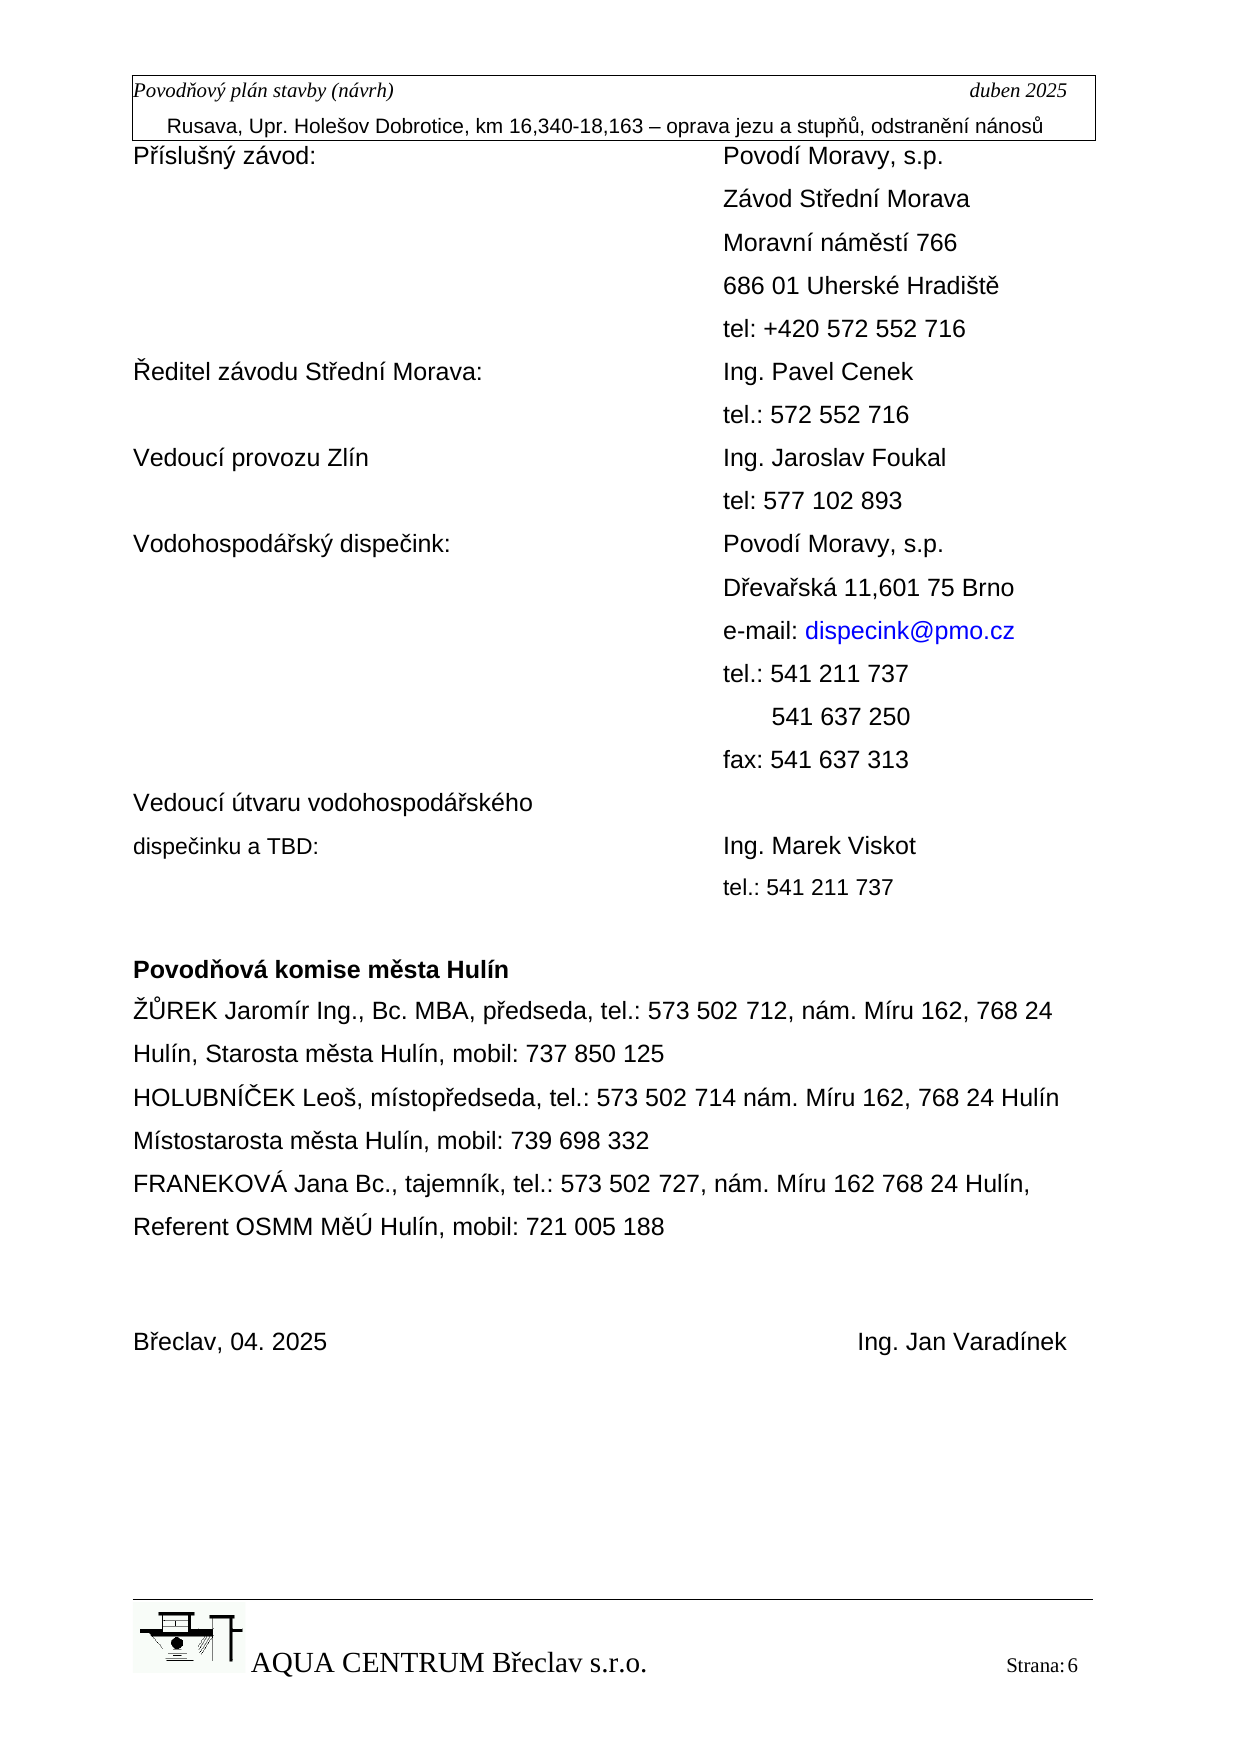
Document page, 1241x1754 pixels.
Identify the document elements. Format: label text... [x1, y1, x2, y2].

text Vedoucí provozu Zlín Ing. Jaroslav Foukal [133, 443, 1093, 472]
text FRANEKOVÁ Jana Bc., tajemník, tel.: 573 502 727, nám. Míru 162 768 24 Hulín, Referent OSMM MěÚ Hulín, mobil: 721 005 188 [133, 1169, 1093, 1241]
text Vodohospodářský dispečink: Povodí Moravy, s.p. [133, 529, 1093, 558]
text 541 637 250 [133, 702, 1093, 731]
text Dřevařská 11,601 75 Brno [133, 572, 1093, 601]
text Břeclav, 04. 2025 Ing. Jan Varadínek [133, 1327, 1093, 1356]
text e-mail: dispecink@pmo.cz [133, 616, 1093, 644]
text ŽŮREK Jaromír Ing., Bc. MBA, předseda, tel.: 573 502 712, nám. Míru 162, 768 24 Hulín, Starosta města Hulín, mobil: 737 850 125 [133, 996, 1093, 1068]
picture [132, 1602, 246, 1673]
text Moravní náměstí 766 [133, 227, 1093, 256]
text Vedoucí útvaru vodohospodářského [133, 788, 1093, 817]
text Závod Střední Morava [133, 184, 1093, 213]
text tel.: 541 211 737 [133, 874, 1093, 901]
text tel.: 541 211 737 [133, 659, 1093, 687]
text Povodňová komise města Hulín [133, 955, 1093, 984]
text dispečinku a TBD: Ing. Marek Viskot [133, 831, 1093, 860]
text HOLUBNÍČEK Leoš, místopředseda, tel.: 573 502 714 nám. Míru 162, 768 24 Hulín Místostarosta města Hulín, mobil: 739 698 332 [133, 1083, 1093, 1154]
text tel.: 572 552 716 [133, 400, 1093, 429]
text fax: 541 637 313 [133, 745, 1093, 774]
text 686 01 Uherské Hradiště [649, 271, 1093, 299]
text tel: 577 102 893 [133, 486, 1093, 515]
text Ředitel závodu Střední Morava: Ing. Pavel Cenek [133, 357, 1093, 386]
text Příslušný závod: Povodí Moravy, s.p. [133, 141, 1093, 170]
text tel: +420 572 552 716 [649, 314, 1093, 342]
